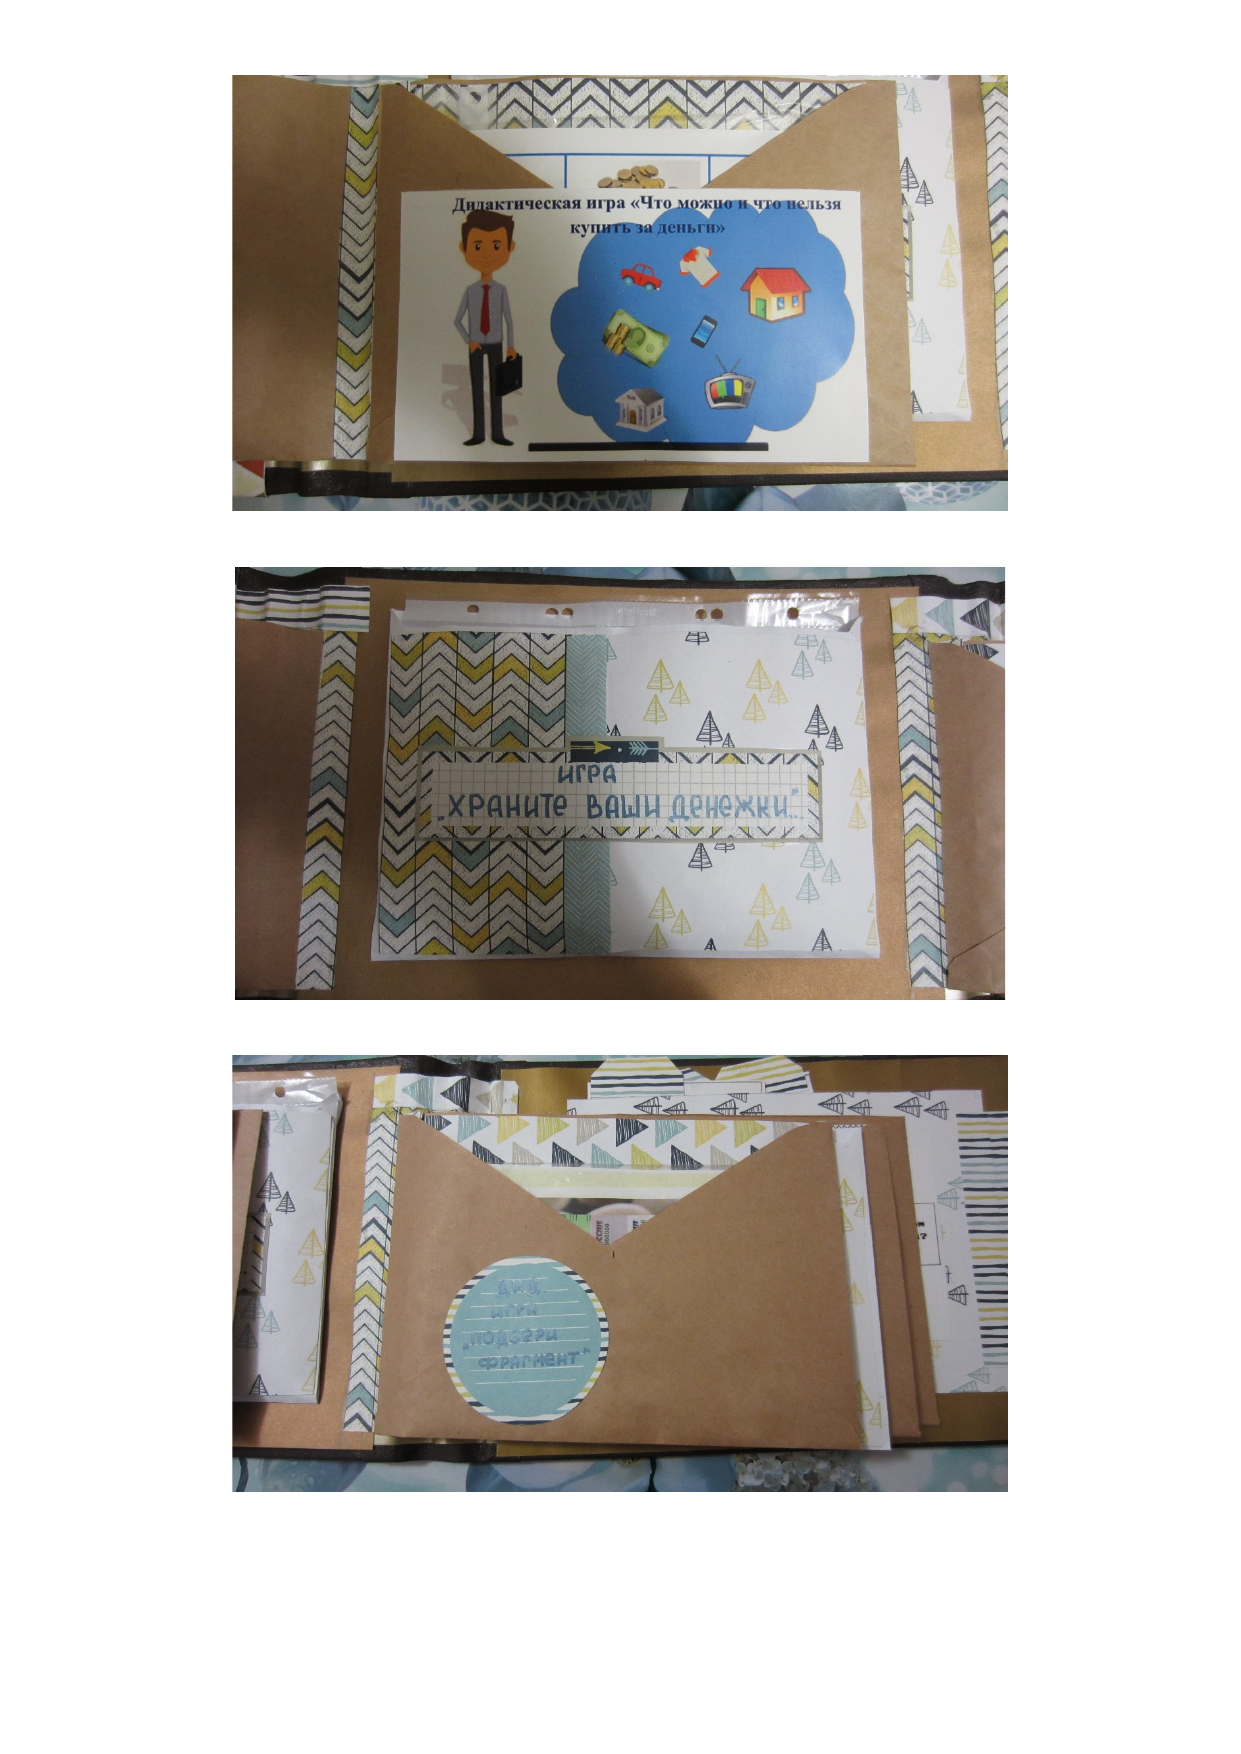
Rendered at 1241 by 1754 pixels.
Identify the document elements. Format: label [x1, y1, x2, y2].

picture [232, 1055, 1008, 1492]
picture [235, 567, 1005, 1000]
picture [232, 75, 1008, 511]
